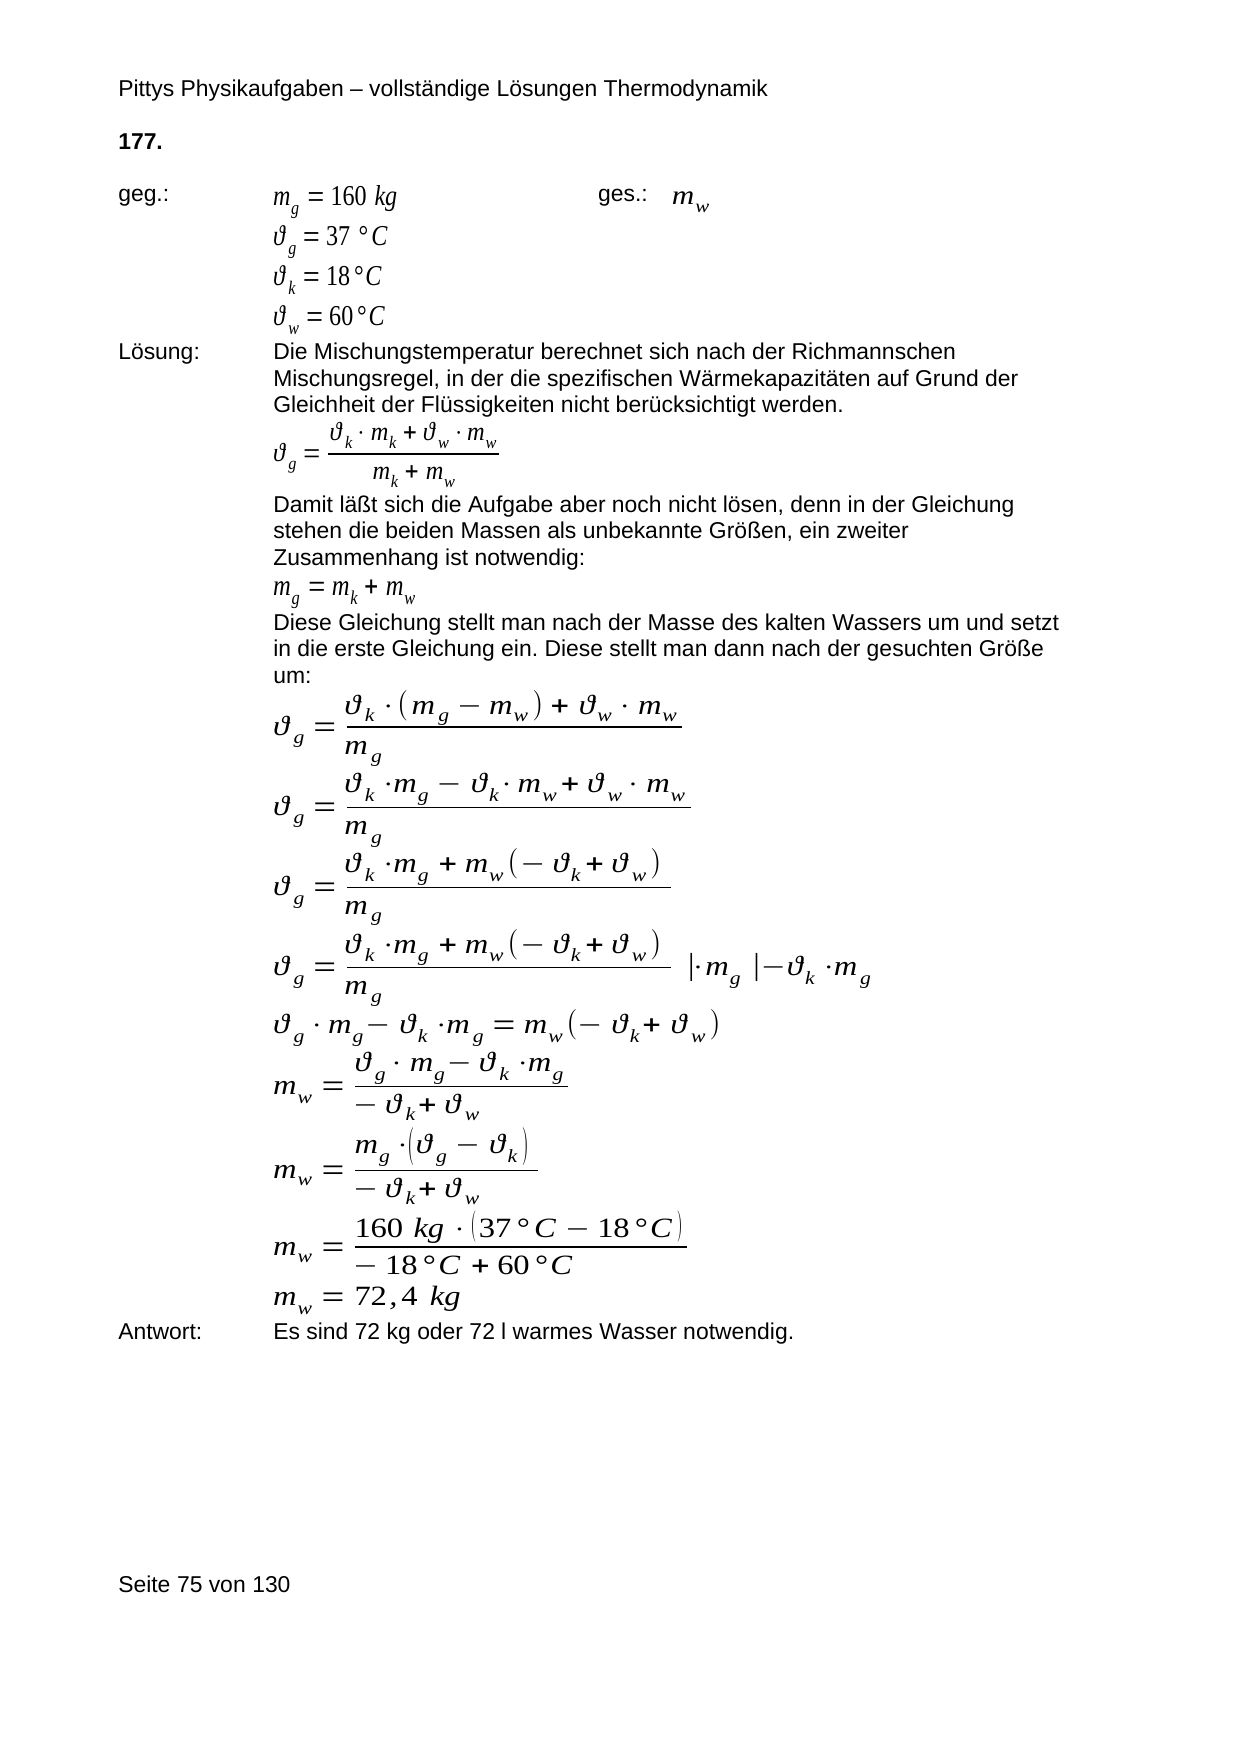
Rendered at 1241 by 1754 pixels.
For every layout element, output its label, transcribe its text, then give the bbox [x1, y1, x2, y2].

table_header [665, 180, 1070, 338]
table_cell Antwort: [111, 1318, 266, 1344]
table_cell Die Mischungstemperatur berechnet sich nach der Richmannschen Mischungsregel, in der die spezifischen Wärmekapazitäten auf Grund der Gleichheit der Flüssigkeiten nicht berücksichtigt werden. Damit läßt sich die Aufgabe aber noch nicht lösen, denn in der Gleichung stehen die beiden Massen als unbekannte Größen, ein zweiter Zusammenhang ist notwendig: Diese Gleichung stellt man nach der Masse des kalten Wassers um und setzt in die erste Gleichung ein. Diese stellt man dann nach der gesuchten Größe um: [266, 338, 1070, 1318]
text 177. [118, 128, 1152, 180]
table_cell Lösung: [111, 338, 266, 1318]
table_header [266, 180, 591, 338]
table_cell Es sind 72 kg oder 72 l warmes Wasser notwendig. [266, 1318, 1070, 1344]
table_header ges.: [591, 180, 664, 338]
table_header geg.: [111, 180, 266, 338]
